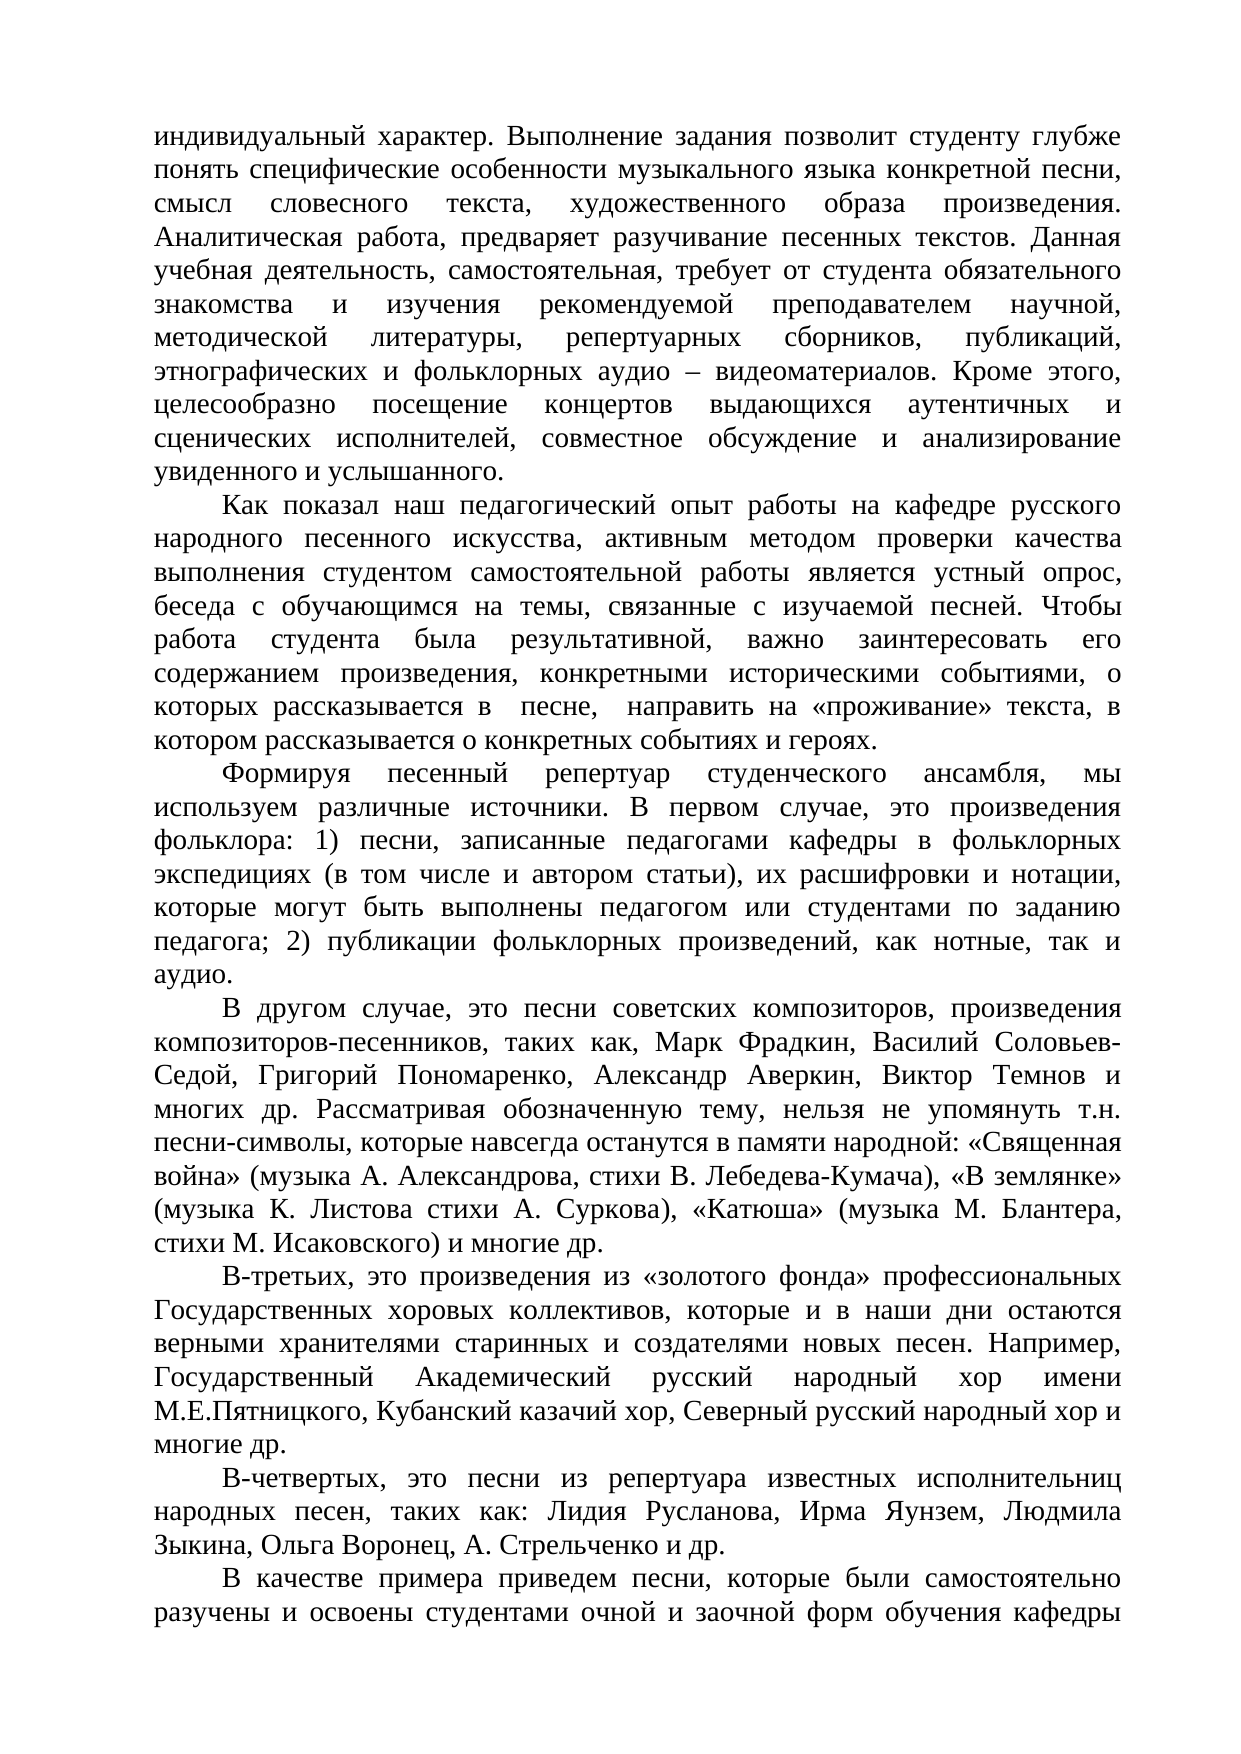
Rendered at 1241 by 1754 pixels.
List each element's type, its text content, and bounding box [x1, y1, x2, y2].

text В другом случае, это песни советских композиторов, произведения композиторов-песенников, таких как, Марк Фрадкин, Василий Соловьев-Седой, Григорий Пономаренко, Александр Аверкин, Виктор Темнов и многих др. Рассматривая обозначенную тему, нельзя не упомянуть т.н. песни-символы, которые навсегда останутся в памяти народной: «Священная война» (музыка А. Александрова, стихи В. Лебедева-Кумача), «В землянке» (музыка К. Листова стихи А. Суркова), «Катюша» (музыка М. Блантера, стихи М. Исаковского) и многие др. [153, 990, 1122, 1258]
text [153, 118, 1122, 487]
text В-третьих, это произведения из «золотого фонда» профессиональных Государственных хоровых коллективов, которые и в наши дни остаются верными хранителями старинных и создателями новых песен. Например, Государственный Академический русский народный хор имени М.Е.Пятницкого, Кубанский казачий хор, Северный русский народный хор и многие др. [153, 1258, 1122, 1460]
text Формируя песенный репертуар студенческого ансамбля, мы используем различные источники. В первом случае, это произведения фольклора: 1) песни, записанные педагогами кафедры в фольклорных экспедициях (в том числе и автором статьи), их расшифровки и нотации, которые могут быть выполнены педагогом или студентами по заданию педагога; 2) публикации фольклорных произведений, как нотные, так и аудио. [153, 755, 1122, 990]
text В-четвертых, это песни из репертуара известных исполнительниц народных песен, таких как: Лидия Русланова, Ирма Яунзем, Людмила Зыкина, Ольга Воронец, А. Стрельченко и др. [153, 1460, 1122, 1560]
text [153, 1560, 1122, 1627]
text Как показал наш педагогический опыт работы на кафедре русского народного песенного искусства, активным методом проверки качества выполнения студентом самостоятельной работы является устный опрос, беседа с обучающимся на темы, связанные с изучаемой песней. Чтобы работа студента была результативной, важно заинтересовать его содержанием произведения, конкретными историческими событиями, о которых рассказывается в песне, направить на «проживание» текста, в котором рассказывается о конкретных событиях и героях. [153, 487, 1122, 755]
